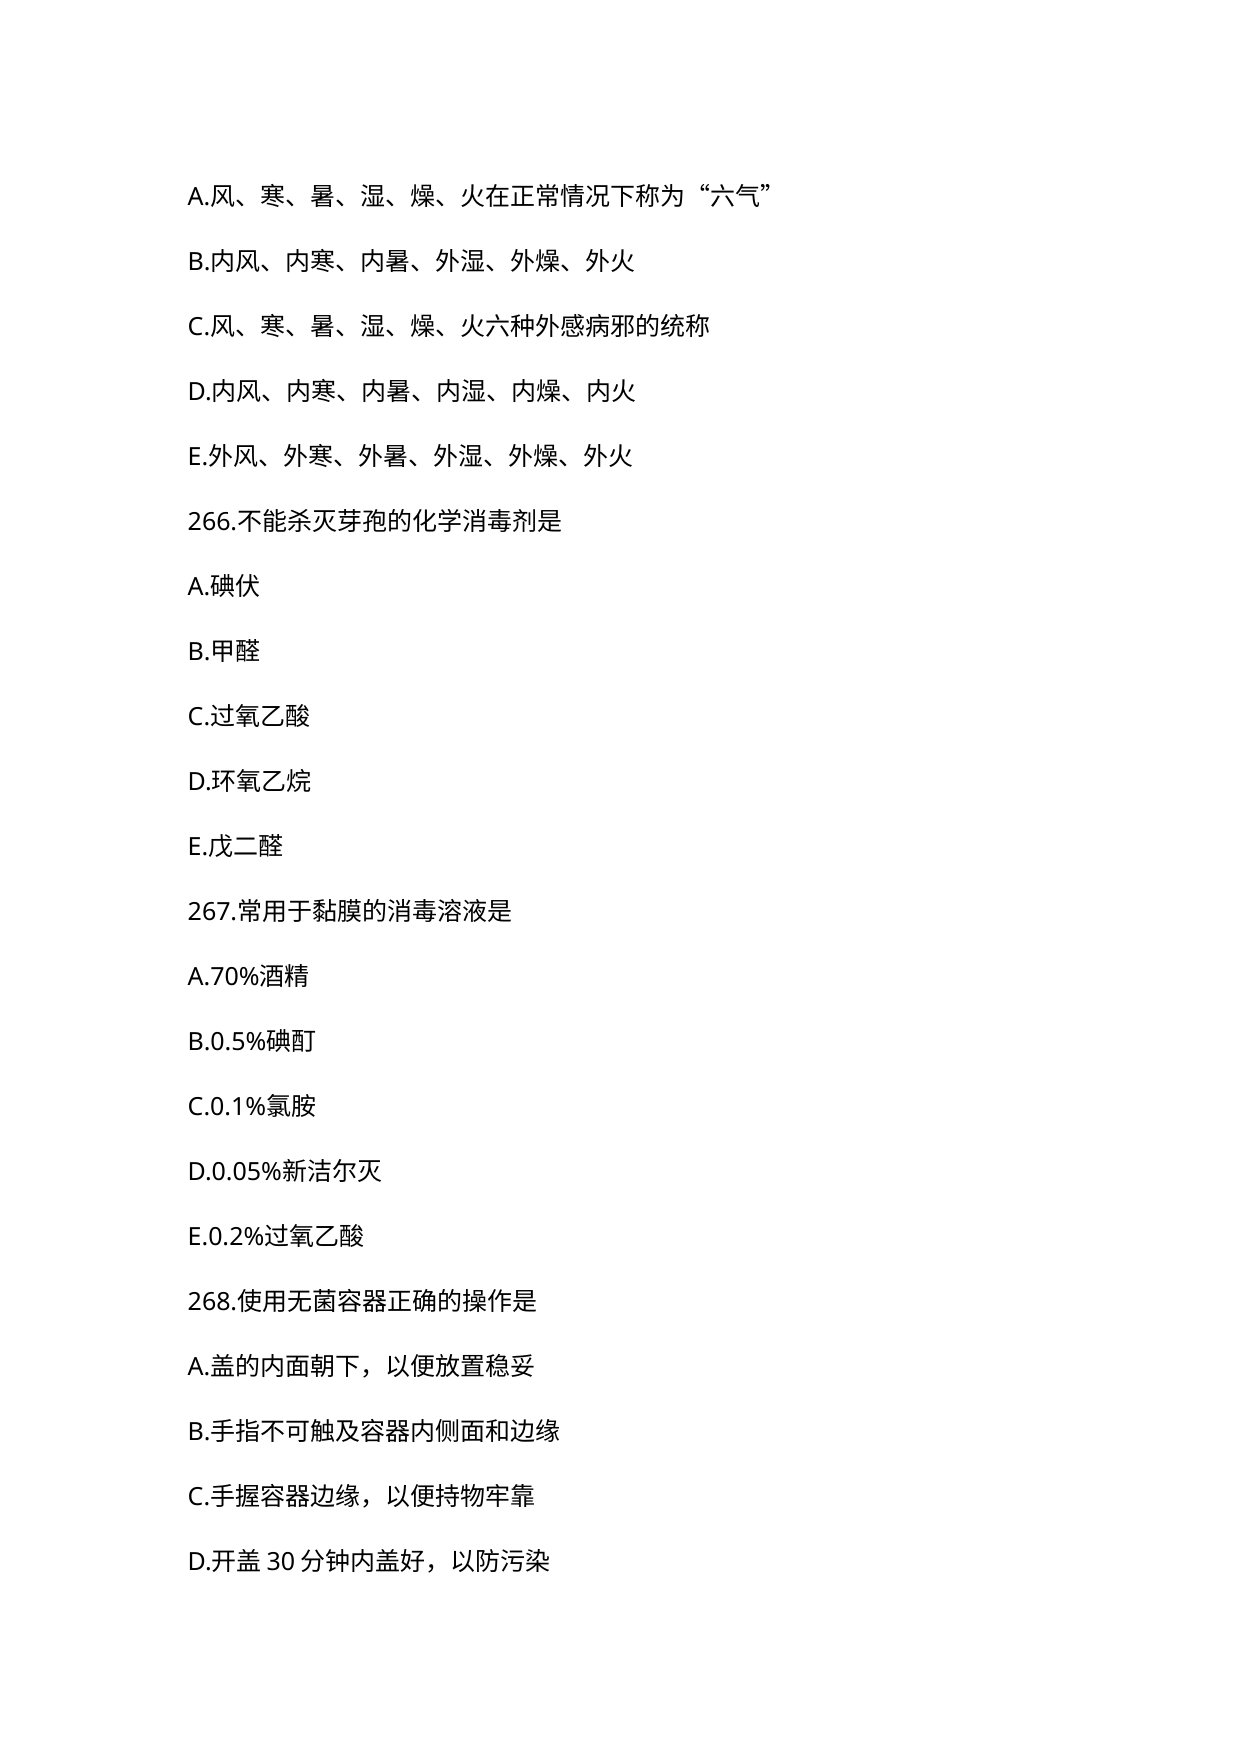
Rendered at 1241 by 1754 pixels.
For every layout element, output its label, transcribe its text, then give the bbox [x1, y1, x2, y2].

text C.风、寒、暑、湿、燥、火六种外感病邪的统称 [187, 292, 1053, 357]
text C.过氧乙酸 [187, 682, 1053, 747]
text C.手握容器边缘，以便持物牢靠 [187, 1462, 1053, 1527]
text A.70%酒精 [187, 942, 1053, 1007]
text D.内风、内寒、内暑、内湿、内燥、内火 [187, 357, 1053, 422]
text 266.不能杀灭芽孢的化学消毒剂是 [187, 487, 1053, 552]
text B.内风、内寒、内暑、外湿、外燥、外火 [187, 227, 1053, 292]
text A.盖的内面朝下，以便放置稳妥 [187, 1332, 1053, 1397]
text D.0.05%新洁尔灭 [187, 1137, 1053, 1202]
text E.戊二醛 [187, 812, 1053, 877]
text E.0.2%过氧乙酸 [187, 1202, 1053, 1267]
text D.开盖30分钟内盖好，以防污染 [187, 1527, 1053, 1592]
text A.碘伏 [187, 552, 1053, 617]
text B.手指不可触及容器内侧面和边缘 [187, 1397, 1053, 1462]
text A.风、寒、暑、湿、燥、火在正常情况下称为“六气” [187, 162, 1053, 227]
text D.环氧乙烷 [187, 747, 1053, 812]
text B.0.5%碘酊 [187, 1007, 1053, 1072]
text E.外风、外寒、外暑、外湿、外燥、外火 [187, 422, 1053, 487]
text B.甲醛 [187, 617, 1053, 682]
text 267.常用于黏膜的消毒溶液是 [187, 877, 1053, 942]
text 268.使用无菌容器正确的操作是 [187, 1267, 1053, 1332]
text C.0.1%氯胺 [187, 1072, 1053, 1137]
